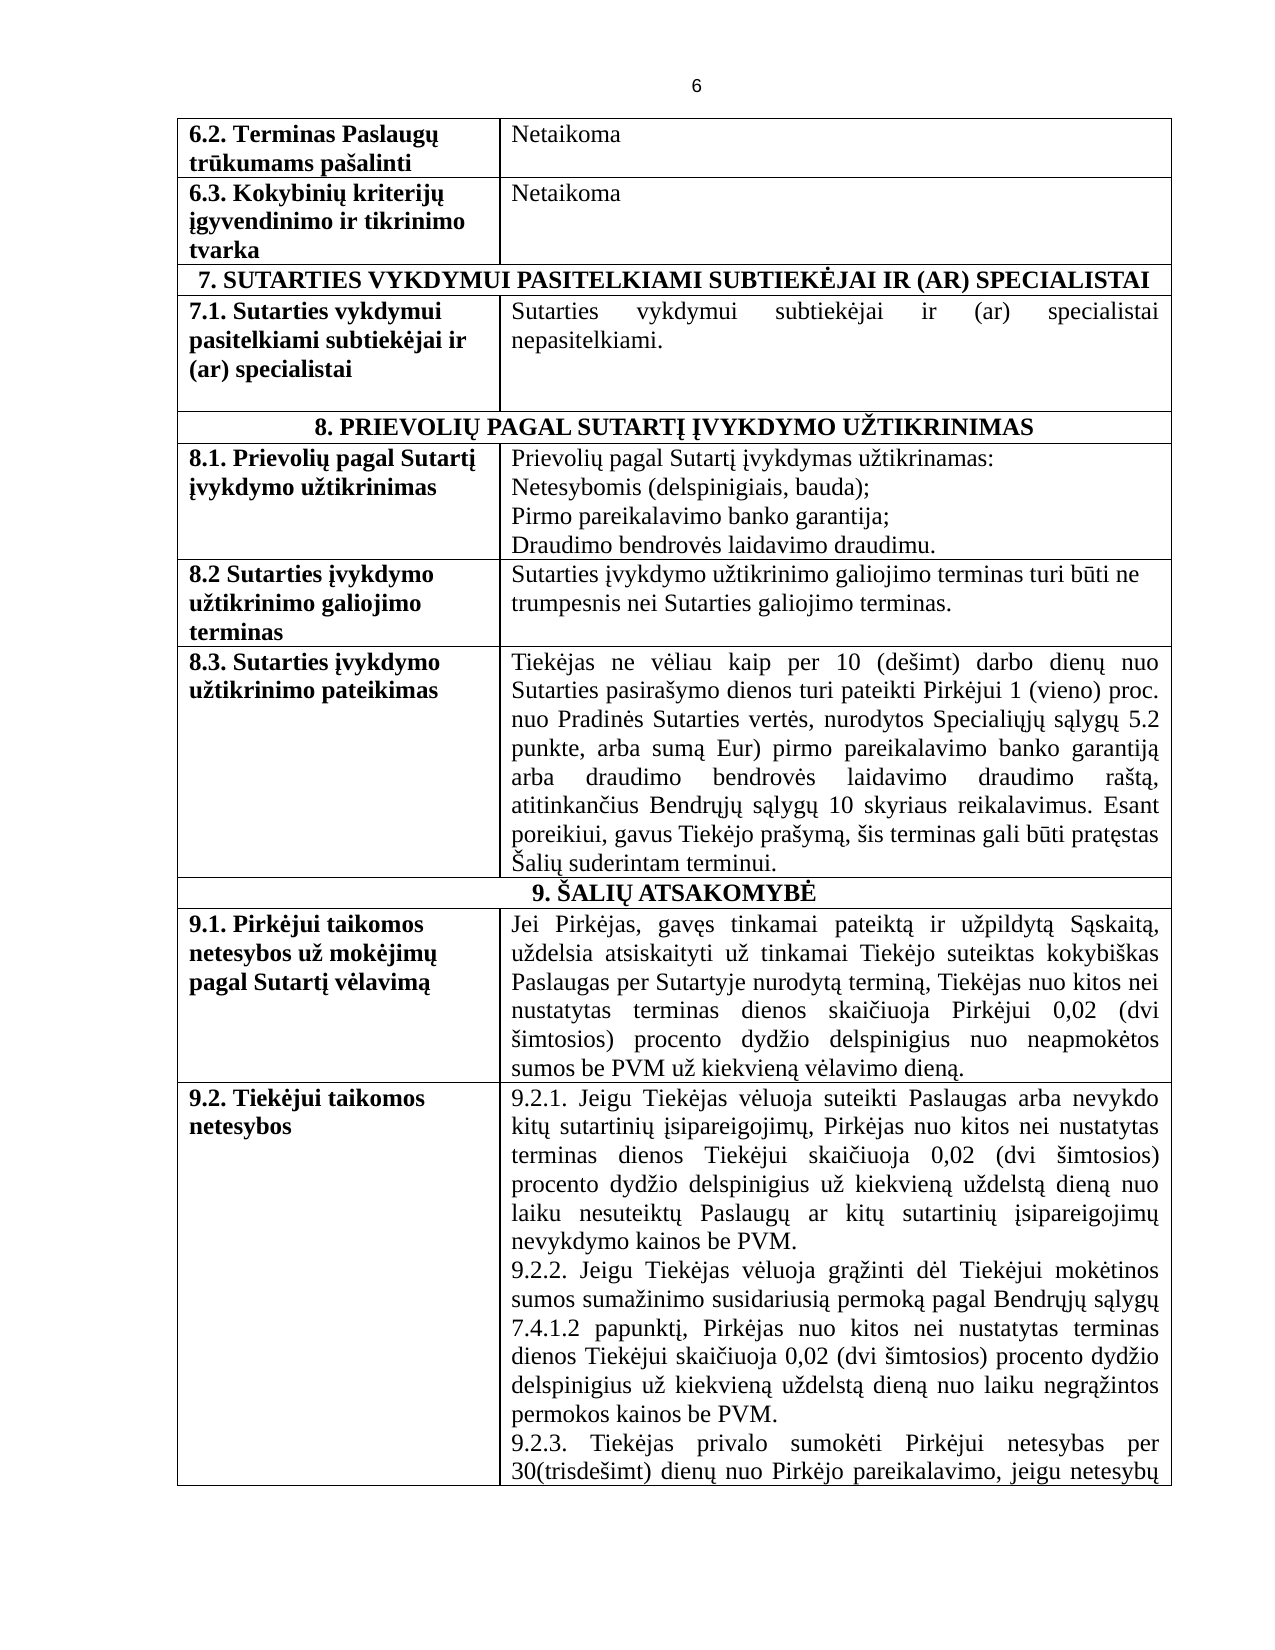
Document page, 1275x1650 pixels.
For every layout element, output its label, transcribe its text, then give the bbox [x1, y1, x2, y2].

table_cell Jei Pirkėjas, gavęs tinkamai pateiktą ir užpildytą Sąskaitą, uždelsia atsiskaityti už tinkamai Tiekėjo suteiktas kokybiškas Paslaugas per Sutartyje nurodytą terminą, Tiekėjas nuo kitos nei nustatytas terminas dienos skaičiuoja Pirkėjui 0,02 (dvi šimtosios) procento dydžio delspinigius nuo neapmokėtos sumos be PVM už kiekvieną vėlavimo dieną. [501, 909, 1171, 1082]
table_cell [501, 1083, 1171, 1485]
table_cell 8.1. Prievolių pagal Sutartį įvykdymo užtikrinimas [178, 444, 499, 558]
table_cell Prievolių pagal Sutartį įvykdymas užtikrinamas: Netesybomis (delspinigiais, bauda); Pirmo pareikalavimo banko garantija; Draudimo bendrovės laidavimo draudimu. [501, 444, 1171, 558]
table_cell 7. SUTARTIES VYKDYMUI PASITELKIAMI SUBTIEKĖJAI IR (AR) SPECIALISTAI [178, 265, 1171, 295]
table_cell 8.2 Sutarties įvykdymo užtikrinimo galiojimo terminas [178, 560, 499, 646]
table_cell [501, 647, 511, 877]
table_cell 6.2. Terminas Paslaugų trūkumams pašalinti [178, 119, 499, 177]
table_cell Tiekėjas ne vėliau kaip per 10 (dešimt) darbo dienų nuo Sutarties pasirašymo dienos turi pateikti Pirkėjui 1 (vieno) proc. nuo Pradinės Sutarties vertės, nurodytos Specialiųjų sąlygų 5.2 punkte, arba sumą Eur) pirmo pareikalavimo banko garantiją arba draudimo bendrovės laidavimo draudimo raštą, atitinkančius Bendrųjų sąlygų 10 skyriaus reikalavimus. Esant poreikiui, gavus Tiekėjo prašymą, šis terminas gali būti pratęstas Šalių suderintam terminui. [777, 647, 1171, 877]
table_cell Netaikoma [501, 119, 1171, 177]
table_cell 9.1. Pirkėjui taikomos netesybos už mokėjimų pagal Sutartį vėlavimą [178, 909, 499, 1082]
table_cell Netaikoma [501, 178, 1171, 264]
table_cell 6.3. Kokybinių kriterijų įgyvendinimo ir tikrinimo tvarka [178, 178, 499, 264]
table_cell Sutarties įvykdymo užtikrinimo galiojimo terminas turi būti ne trumpesnis nei Sutarties galiojimo terminas. [501, 560, 1171, 646]
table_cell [178, 1083, 499, 1485]
table_cell 8.3. Sutarties įvykdymo užtikrinimo pateikimas [178, 647, 499, 877]
table_cell 9. ŠALIŲ ATSAKOMYBĖ [178, 878, 1171, 908]
table_cell Sutarties vykdymui subtiekėjai ir (ar) specialistai nepasitelkiami. [501, 296, 1171, 411]
table_cell 7.1. Sutarties vykdymui pasitelkiami subtiekėjai ir (ar) specialistai [178, 296, 499, 411]
table_cell 8. PRIEVOLIŲ PAGAL SUTARTĮ ĮVYKDYMO UŽTIKRINIMAS [178, 412, 1171, 442]
